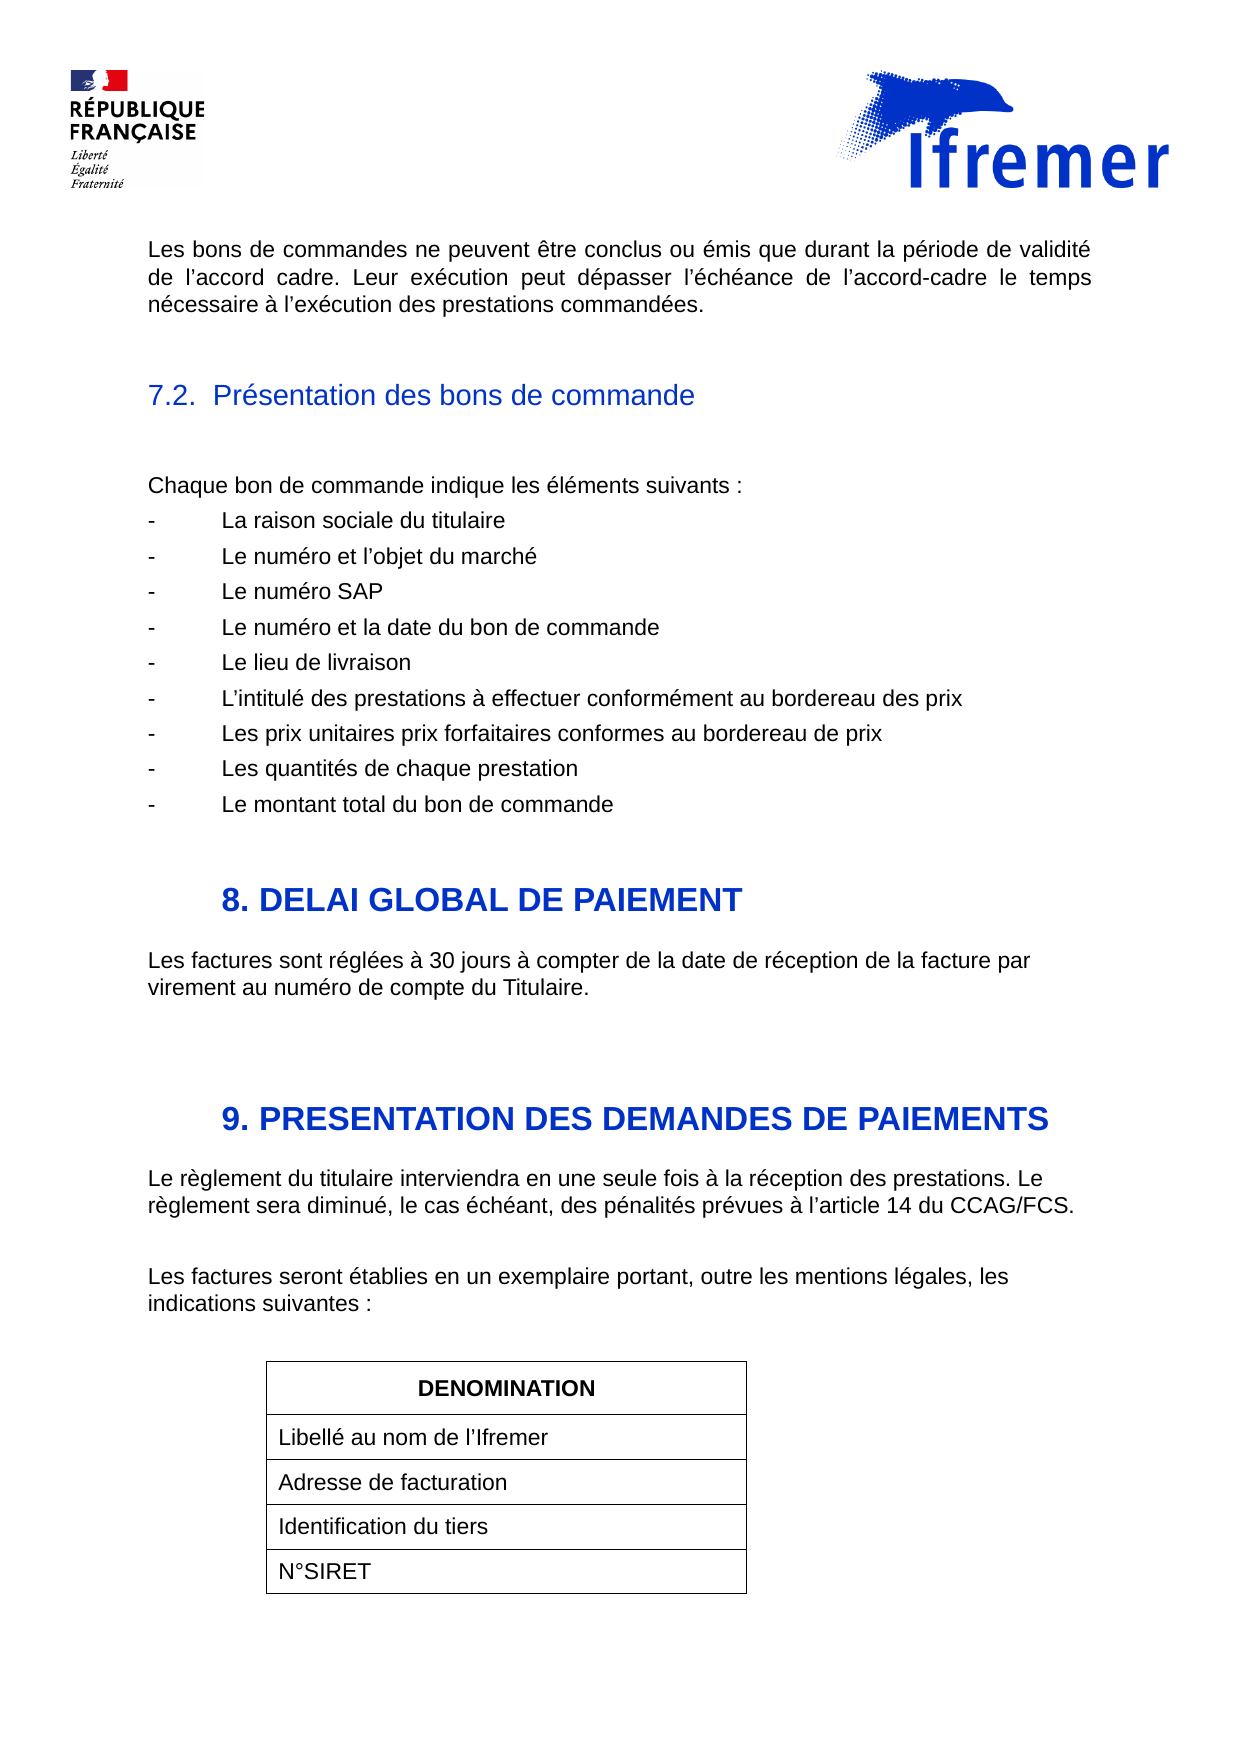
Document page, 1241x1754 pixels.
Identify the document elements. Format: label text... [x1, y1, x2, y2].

text - Le numéro et la date du bon de commande [148, 613, 1092, 641]
picture [836, 70, 1169, 188]
text Les factures sont réglées à 30 jours à compter de la date de réception de la facture par virement au numéro de compte du Titulaire. [148, 947, 1092, 1001]
text - La raison sociale du titulaire [148, 507, 1092, 534]
table_cell Libellé au nom de l’Ifremer [267, 1415, 746, 1459]
text Les factures seront établies en un exemplaire portant, outre les mentions légales, les indications suivantes : [148, 1263, 1092, 1317]
text Chaque bon de commande indique les éléments suivants : [148, 472, 1092, 499]
subtitle PRESENTATION DES DEMANDES DE PAIEMENTS [221, 1099, 1092, 1137]
text Le règlement du titulaire interviendra en une seule fois à la réception des prestations. Le règlement sera diminué, le cas échéant, des pénalités prévues à l’article 14 du CCAG/FCS. [148, 1165, 1092, 1219]
table_cell N°SIRET [267, 1550, 746, 1593]
text - Le montant total du bon de commande [148, 791, 1092, 818]
text Les bons de commandes ne peuvent être conclus ou émis que durant la période de validité de l’accord cadre. Leur exécution peut dépasser l’échéance de l’accord-cadre le temps nécessaire à l’exécution des prestations commandées. [148, 236, 1092, 317]
subtitle Présentation des bons de commande [148, 378, 1092, 411]
text - Le numéro et l’objet du marché [148, 543, 1092, 570]
table_cell Adresse de facturation [267, 1460, 746, 1504]
text - Le lieu de livraison [148, 649, 1092, 676]
subtitle DELAI GLOBAL DE PAIEMENT [221, 880, 1092, 919]
text - L’intitulé des prestations à effectuer conformément au bordereau des prix [148, 684, 1092, 711]
table_cell Identification du tiers [267, 1505, 746, 1548]
picture [70, 70, 205, 188]
text - Les prix unitaires prix forfaitaires conformes au bordereau de prix [148, 720, 1092, 747]
text - Les quantités de chaque prestation [148, 755, 1092, 782]
table_header DENOMINATION [267, 1362, 746, 1414]
text - Le numéro SAP [148, 578, 1092, 605]
